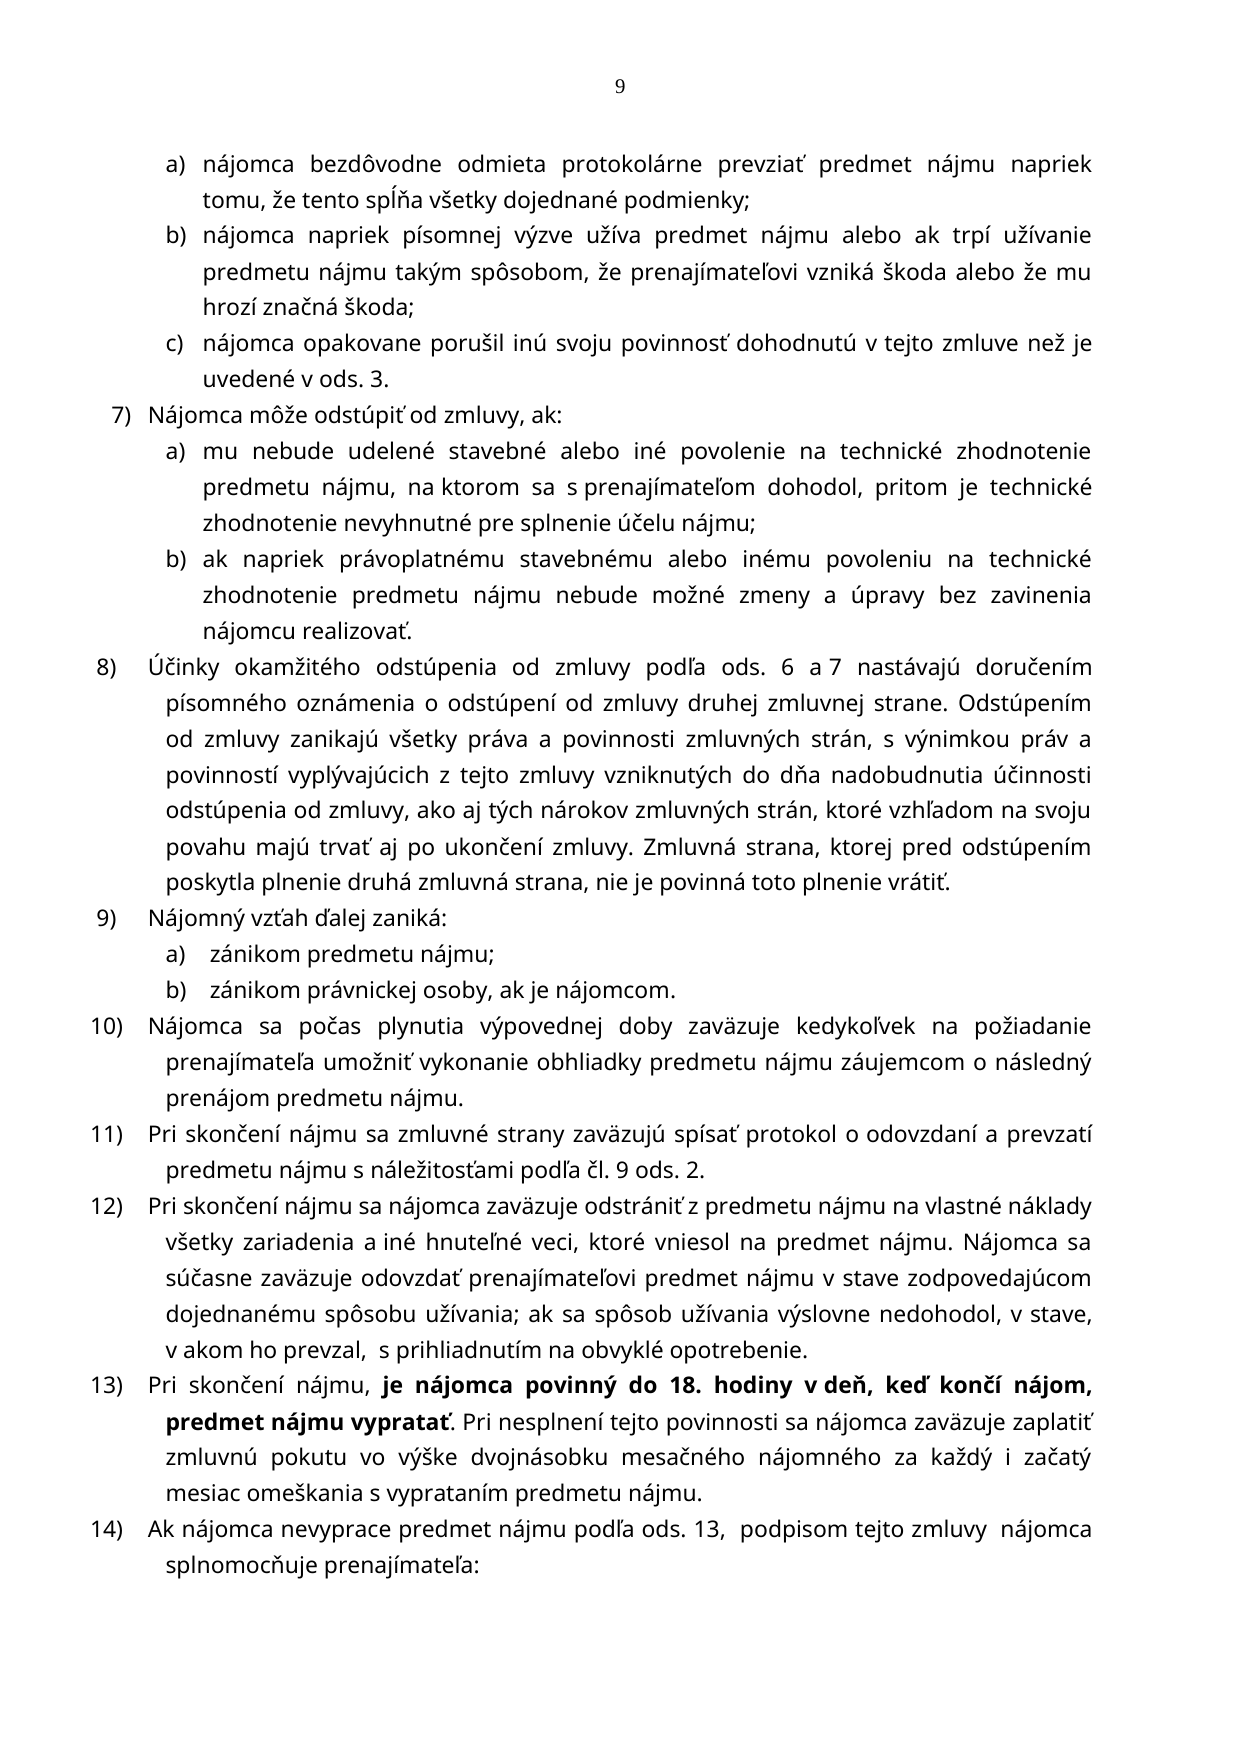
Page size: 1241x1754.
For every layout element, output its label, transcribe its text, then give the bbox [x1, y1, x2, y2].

list Pri skončení nájmu sa nájomca zaväzuje odstrániť z predmetu nájmu na vlastné náklady všetky zariadenia a iné hnuteľné veci, ktoré vniesol na predmet nájmu. Nájomca sa súčasne zaväzuje odovzdať prenajímateľovi predmet nájmu v stave zodpovedajúcom dojednanému spôsobu užívania; ak sa spôsob užívania výslovne nedohodol, v stave, v akom ho prevzal, s prihliadnutím na obvyklé opotrebenie. [106, 1190, 1093, 1365]
list Účinky okamžitého odstúpenia od zmluvy podľa ods. 6 a 7 nastávajú doručením písomného oznámenia o odstúpení od zmluvy druhej zmluvnej strane. Odstúpením od zmluvy zanikajú všetky práva a povinnosti zmluvných strán, s výnimkou práv a povinností vyplývajúcich z tejto zmluvy vzniknutých do dňa nadobudnutia účinnosti odstúpenia od zmluvy, ako aj tých nárokov zmluvných strán, ktoré vzhľadom na svoju povahu majú trvať aj po ukončení zmluvy. Zmluvná strana, ktorej pred odstúpením poskytla plnenie druhá zmluvná strana, nie je povinná toto plnenie vrátiť. [106, 651, 1093, 898]
list zánikom právnickej osoby, ak je nájomcom. [165, 974, 1093, 1005]
list Pri skončení nájmu sa zmluvné strany zaväzujú spísať protokol o odovzdaní a prevzatí predmetu nájmu s náležitosťami podľa čl. 9 ods. 2. [106, 1118, 1093, 1185]
list Nájomca môže odstúpiť od zmluvy, ak: [121, 399, 1093, 430]
list Ak nájomca nevyprace predmet nájmu podľa ods. 13, podpisom tejto zmluvy nájomca splnomocňuje prenajímateľa: [106, 1513, 1093, 1580]
list mu nebude udelené stavebné alebo iné povolenie na technické zhodnotenie predmetu nájmu, na ktorom sa s prenajímateľom dohodol, pritom je technické zhodnotenie nevyhnutné pre splnenie účelu nájmu; [165, 435, 1093, 538]
list Pri skončení nájmu, je nájomca povinný do 18. hodiny v deň, keď končí nájom, predmet nájmu vypratať. Pri nesplnení tejto povinnosti sa nájomca zaväzuje zaplatiť zmluvnú pokutu vo výške dvojnásobku mesačného nájomného za každý i začatý mesiac omeškania s vyprataním predmetu nájmu. [106, 1369, 1093, 1508]
list nájomca opakovane porušil inú svoju povinnosť dohodnutú v tejto zmluve než je uvedené v ods. 3. [165, 327, 1093, 394]
list Nájomca sa počas plynutia výpovednej doby zaväzuje kedykoľvek na požiadanie prenajímateľa umožniť vykonanie obhliadky predmetu nájmu záujemcom o následný prenájom predmetu nájmu. [106, 1010, 1093, 1113]
list nájomca napriek písomnej výzve užíva predmet nájmu alebo ak trpí užívanie predmetu nájmu takým spôsobom, že prenajímateľovi vzniká škoda alebo že mu hrozí značná škoda; [165, 219, 1093, 323]
list Nájomný vzťah ďalej zaniká: [106, 902, 1093, 933]
list zánikom predmetu nájmu; [165, 938, 1093, 969]
list ak napriek právoplatnému stavebnému alebo inému povoleniu na technické zhodnotenie predmetu nájmu nebude možné zmeny a úpravy bez zavinenia nájomcu realizovať. [165, 543, 1093, 646]
list nájomca bezdôvodne odmieta protokolárne prevziať predmet nájmu napriek tomu, že tento spĺňa všetky dojednané podmienky; [165, 148, 1093, 215]
